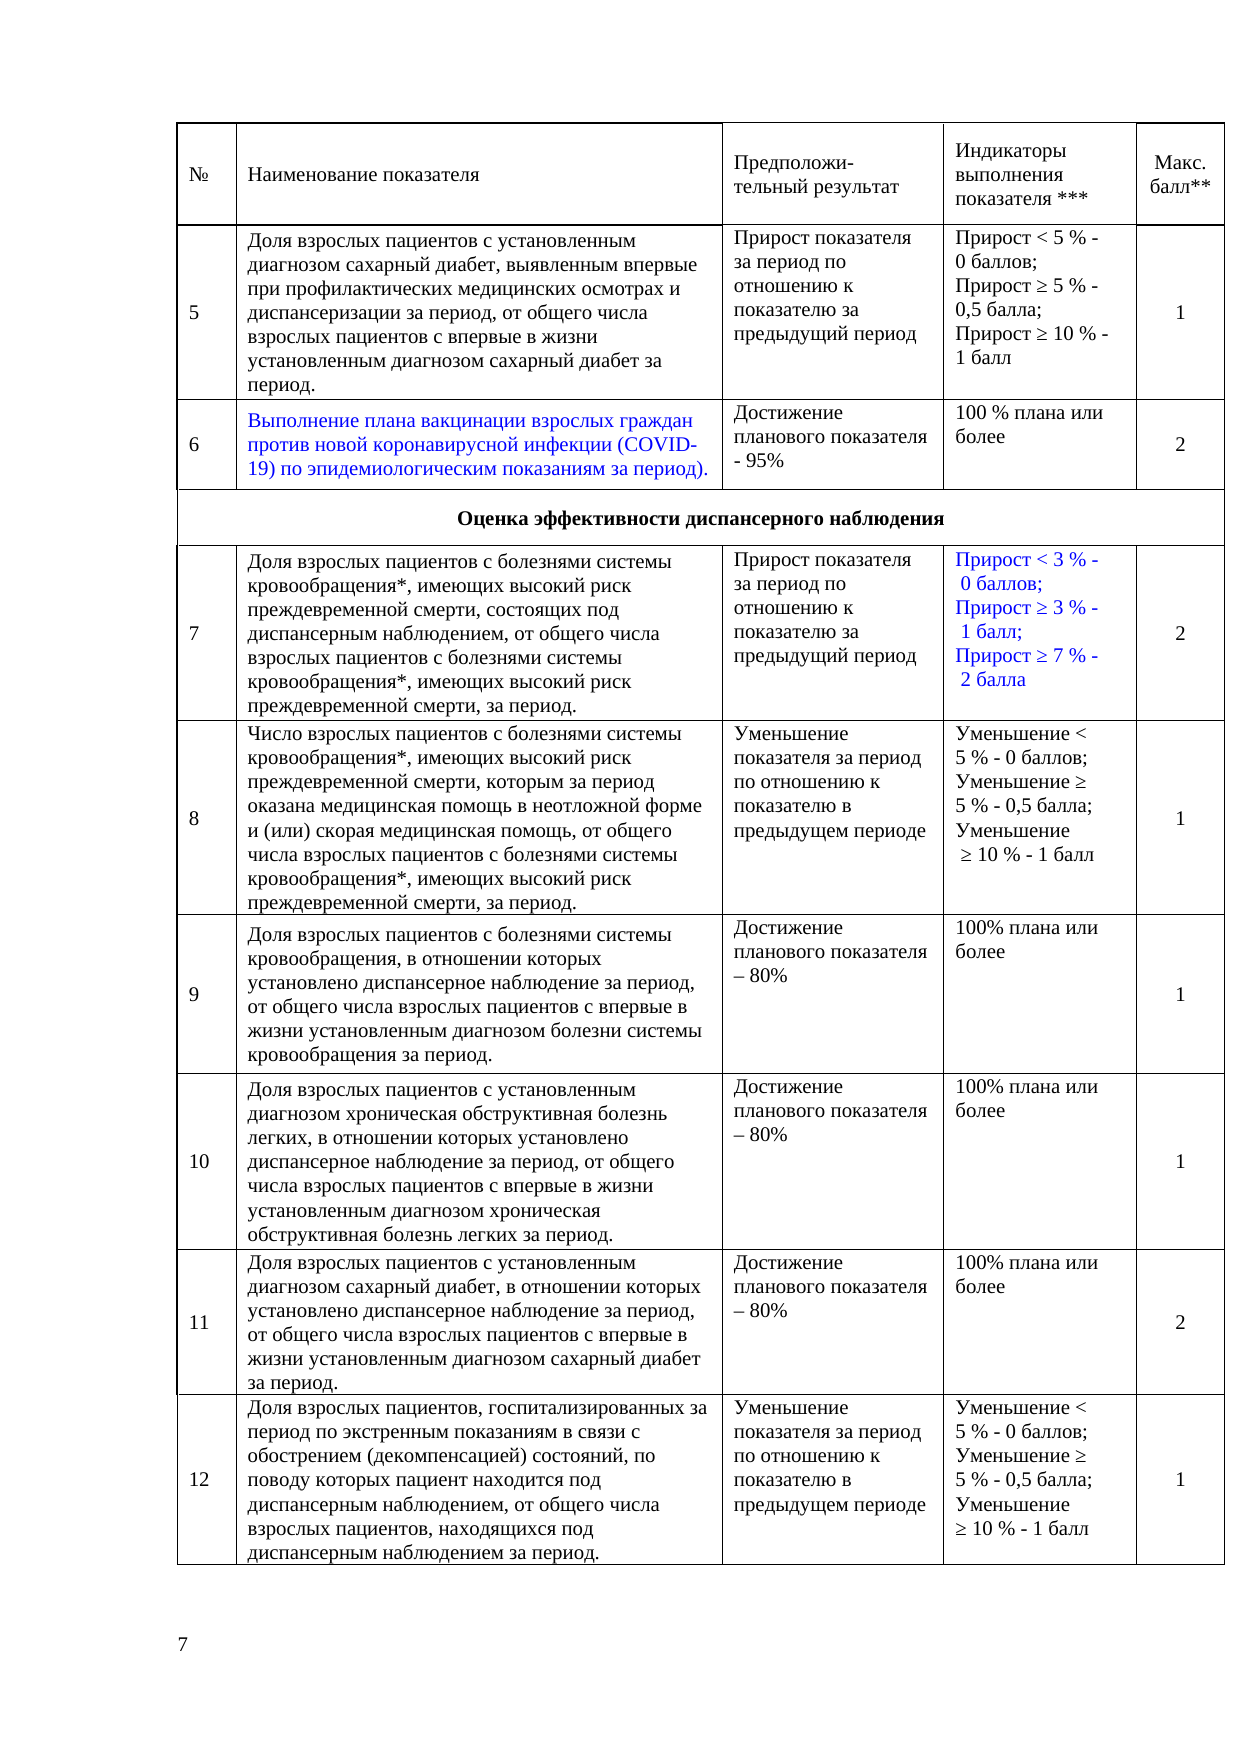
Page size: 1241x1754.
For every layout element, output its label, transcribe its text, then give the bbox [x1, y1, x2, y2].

table_cell 100% плана или более [944, 915, 1136, 1073]
table_cell Достижение планового показателя – 80% [723, 1250, 943, 1394]
table_cell Доля взрослых пациентов с болезнями системы кровообращения, в отношении которых установлено диспансерное наблюдение за период, от общего числа взрослых пациентов с впервые в жизни установленным диагнозом болезни системы кровообращения за период. [237, 915, 722, 1073]
table_cell 1 [1137, 915, 1224, 1073]
table_cell Уменьшение показателя за период по отношению к показателю в предыдущем периоде [723, 721, 943, 914]
table_cell Достижение планового показателя – 80% [723, 1074, 943, 1249]
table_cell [723, 1395, 943, 1564]
table_cell Доля взрослых пациентов с установленным диагнозом сахарный диабет, в отношении которых установлено диспансерное наблюдение за период, от общего числа взрослых пациентов с впервые в жизни установленным диагнозом сахарный диабет за период. [237, 1250, 722, 1394]
table_header Макс. балл** [1137, 124, 1224, 224]
table_header Индикаторы выполнения показателя *** [944, 123, 1136, 224]
table_cell 9 [178, 915, 236, 1073]
table_cell 7 [178, 546, 236, 720]
table_cell Уменьшение < 5 % - 0 баллов; Уменьшение ≥ 5 % - 0,5 балла; Уменьшение ≥ 10 % - 1 балл [944, 1395, 1136, 1564]
table_cell 6 [178, 400, 236, 489]
table_cell Выполнение плана вакцинации взрослых граждан против новой коронавирусной инфекции (COVID-19) по эпидемиологическим показаниям за период). [237, 400, 722, 489]
table_cell 1 [1137, 721, 1224, 914]
table_cell Оценка эффективности диспансерного наблюдения [178, 490, 1224, 545]
table_cell Доля взрослых пациентов с установленным диагнозом хроническая обструктивная болезнь легких, в отношении которых установлено диспансерное наблюдение за период, от общего числа взрослых пациентов с впервые в жизни установленным диагнозом хроническая обструктивная болезнь легких за период. [237, 1074, 722, 1249]
table_cell 2 [1137, 400, 1224, 489]
table_header Наименование показателя [237, 124, 722, 224]
table_cell 5 [178, 226, 236, 399]
table_cell 2 [1137, 1250, 1224, 1394]
table_cell Доля взрослых пациентов с болезнями системы кровообращения*, имеющих высокий риск преждевременной смерти, состоящих под диспансерным наблюдением, от общего числа взрослых пациентов с болезнями системы кровообращения*, имеющих высокий риск преждевременной смерти, за период. [237, 546, 722, 720]
table_header Предположи- тельный результат [723, 123, 943, 224]
table_cell Уменьшение < 5 % - 0 баллов; Уменьшение ≥ 5 % - 0,5 балла; Уменьшение ≥ 10 % - 1 балл [944, 721, 1136, 914]
table_header № [178, 124, 236, 224]
table_cell Прирост < 3 % - 0 баллов; Прирост ≥ 3 % - 1 балл; Прирост ≥ 7 % - 2 балла [944, 546, 1136, 720]
table_cell 8 [178, 721, 236, 914]
table_cell Достижение планового показателя – 80% [723, 915, 943, 1073]
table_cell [944, 225, 1136, 399]
table_cell Доля взрослых пациентов, госпитализированных за период по экстренным показаниям в связи с обострением (декомпенсацией) состояний, по поводу которых пациент находится под диспансерным наблюдением, от общего числа взрослых пациентов, находящихся под диспансерным наблюдением за период. [237, 1395, 722, 1564]
table_cell 1 [1137, 226, 1224, 399]
table_cell 12 [178, 1395, 236, 1564]
table_cell 2 [1137, 546, 1224, 720]
table_cell 11 [178, 1250, 236, 1394]
table_cell Прирост показателя за период по отношению к показателю за предыдущий период [723, 546, 943, 720]
table_cell 100% плана или более [944, 1074, 1136, 1249]
table_cell 1 [1137, 1074, 1224, 1249]
table_cell Достижение планового показателя - 95% [723, 400, 943, 489]
table_cell Число взрослых пациентов с болезнями системы кровообращения*, имеющих высокий риск преждевременной смерти, которым за период оказана медицинская помощь в неотложной форме и (или) скорая медицинская помощь, от общего числа взрослых пациентов с болезнями системы кровообращения*, имеющих высокий риск преждевременной смерти, за период. [237, 721, 722, 914]
table_cell 1 [1137, 1395, 1224, 1564]
table_cell 100 % плана или более [944, 400, 1136, 489]
table_cell 10 [178, 1074, 236, 1249]
table_cell 100% плана или более [944, 1250, 1136, 1394]
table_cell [723, 225, 943, 399]
table_cell Доля взрослых пациентов с установленным диагнозом сахарный диабет, выявленным впервые при профилактических медицинских осмотрах и диспансеризации за период, от общего числа взрослых пациентов с впервые в жизни установленным диагнозом сахарный диабет за период. [237, 226, 722, 399]
